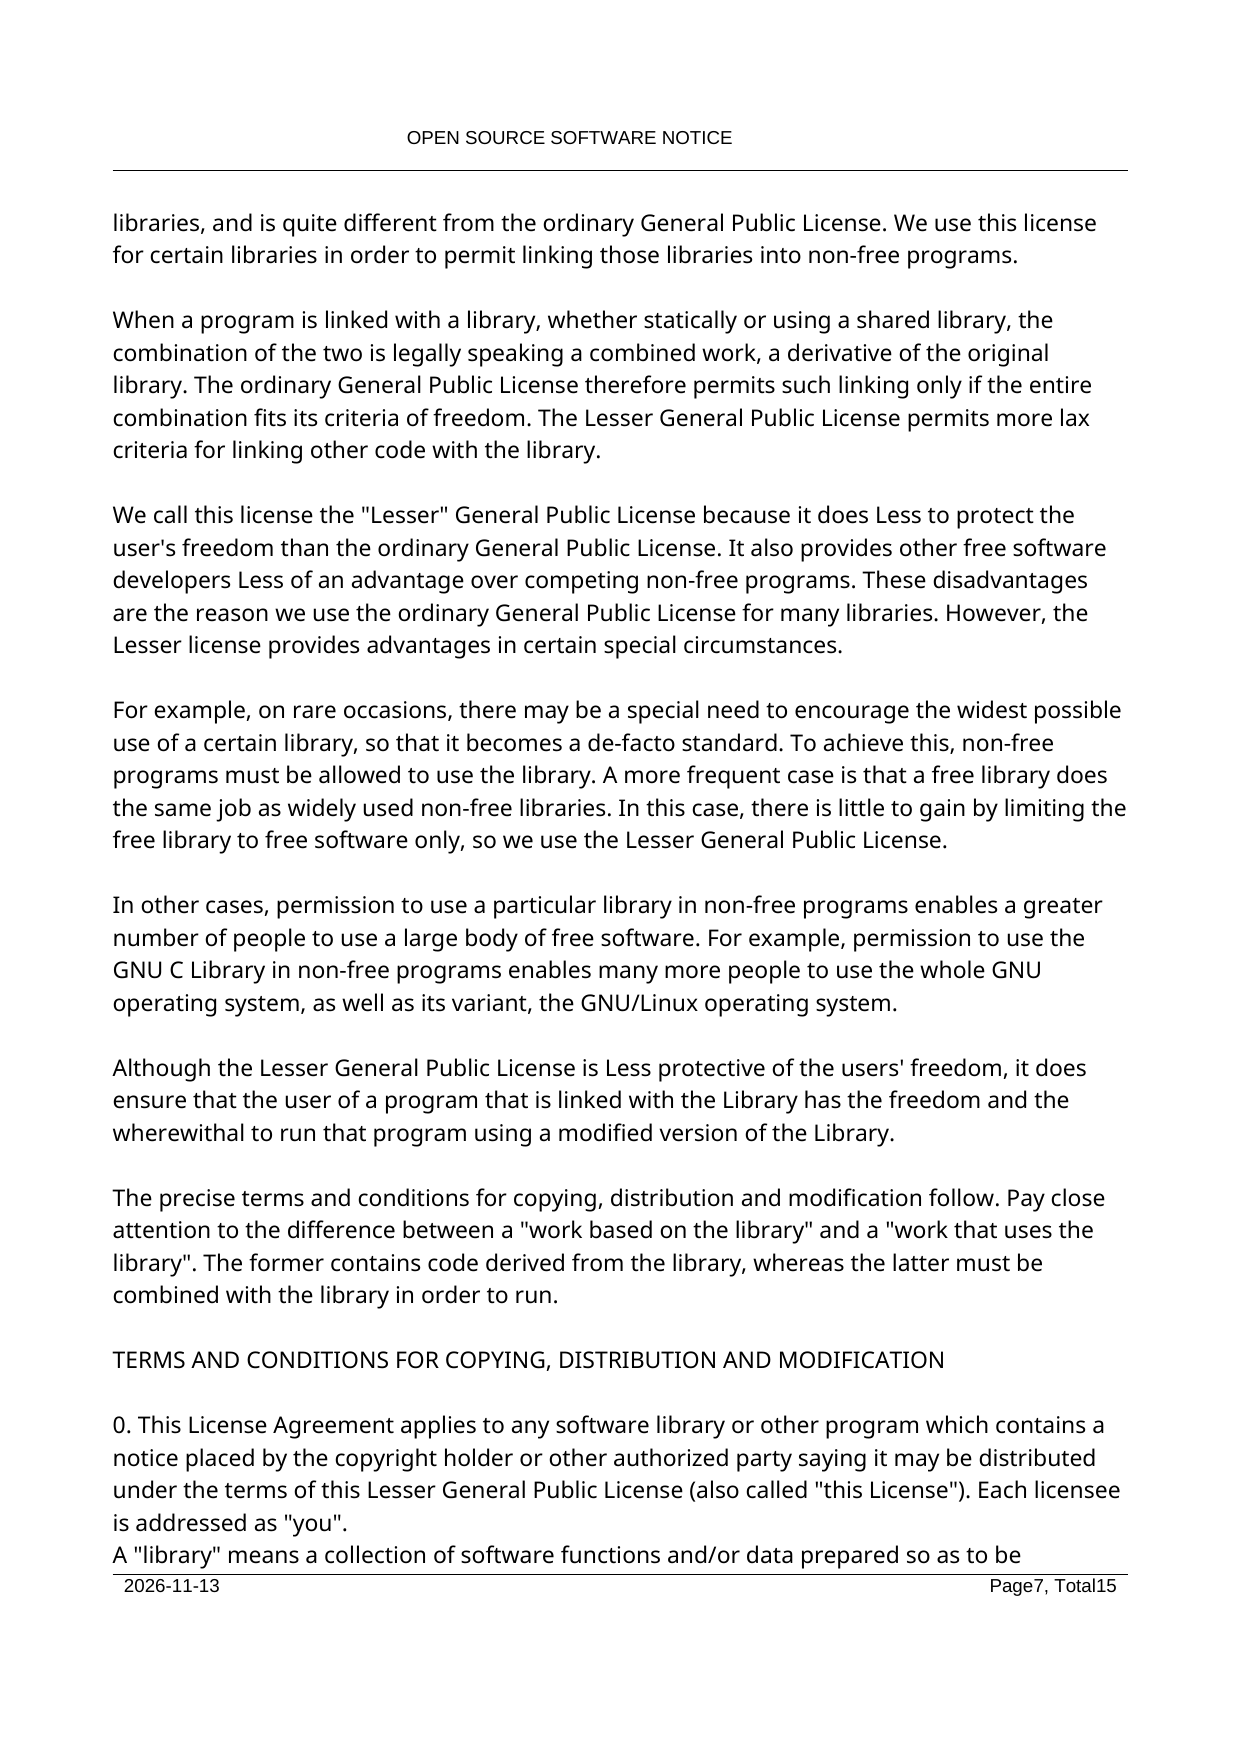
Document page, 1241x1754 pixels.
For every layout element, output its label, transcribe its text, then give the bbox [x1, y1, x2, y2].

text The precise terms and conditions for copying, distribution and modification follow. Pay close attention to the difference between a "work based on the library" and a "work that uses the library". The former contains code derived from the library, whereas the latter must be combined with the library in order to run. [112, 1181, 1128, 1311]
text In other cases, permission to use a particular library in non-free programs enables a greater number of people to use a large body of free software. For example, permission to use the GNU C Library in non-free programs enables many more people to use the whole GNU operating system, as well as its variant, the GNU/Linux operating system. [112, 889, 1128, 1019]
text For example, on rare occasions, there may be a special need to encourage the widest possible use of a certain library, so that it becomes a de-facto standard. To achieve this, non-free programs must be allowed to use the library. A more frequent case is that a free library does the same job as widely used non-free libraries. In this case, there is little to gain by limiting the free library to free software only, so we use the Lesser General Public License. [112, 694, 1128, 856]
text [112, 1539, 1128, 1571]
text TERMS AND CONDITIONS FOR COPYING, DISTRIBUTION AND MODIFICATION [112, 1344, 1128, 1376]
text Although the Lesser General Public License is Less protective of the users' freedom, it does ensure that the user of a program that is linked with the Library has the freedom and the wherewithal to run that program using a modified version of the Library. [112, 1051, 1128, 1149]
text We call this license the "Lesser" General Public License because it does Less to protect the user's freedom than the ordinary General Public License. It also provides other free software developers Less of an advantage over competing non-free programs. These disadvantages are the reason we use the ordinary General Public License for many libraries. However, the Lesser license provides advantages in certain special circumstances. [112, 499, 1128, 661]
text When a program is linked with a library, whether statically or using a shared library, the combination of the two is legally speaking a combined work, a derivative of the original library. The ordinary General Public License therefore permits such linking only if the entire combination fits its criteria of freedom. The Lesser General Public License permits more lax criteria for linking other code with the library. [112, 304, 1128, 466]
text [112, 206, 1128, 271]
text 0. This License Agreement applies to any software library or other program which contains a notice placed by the copyright holder or other authorized party saying it may be distributed under the terms of this Lesser General Public License (also called "this License"). Each licensee is addressed as "you". [112, 1409, 1128, 1539]
